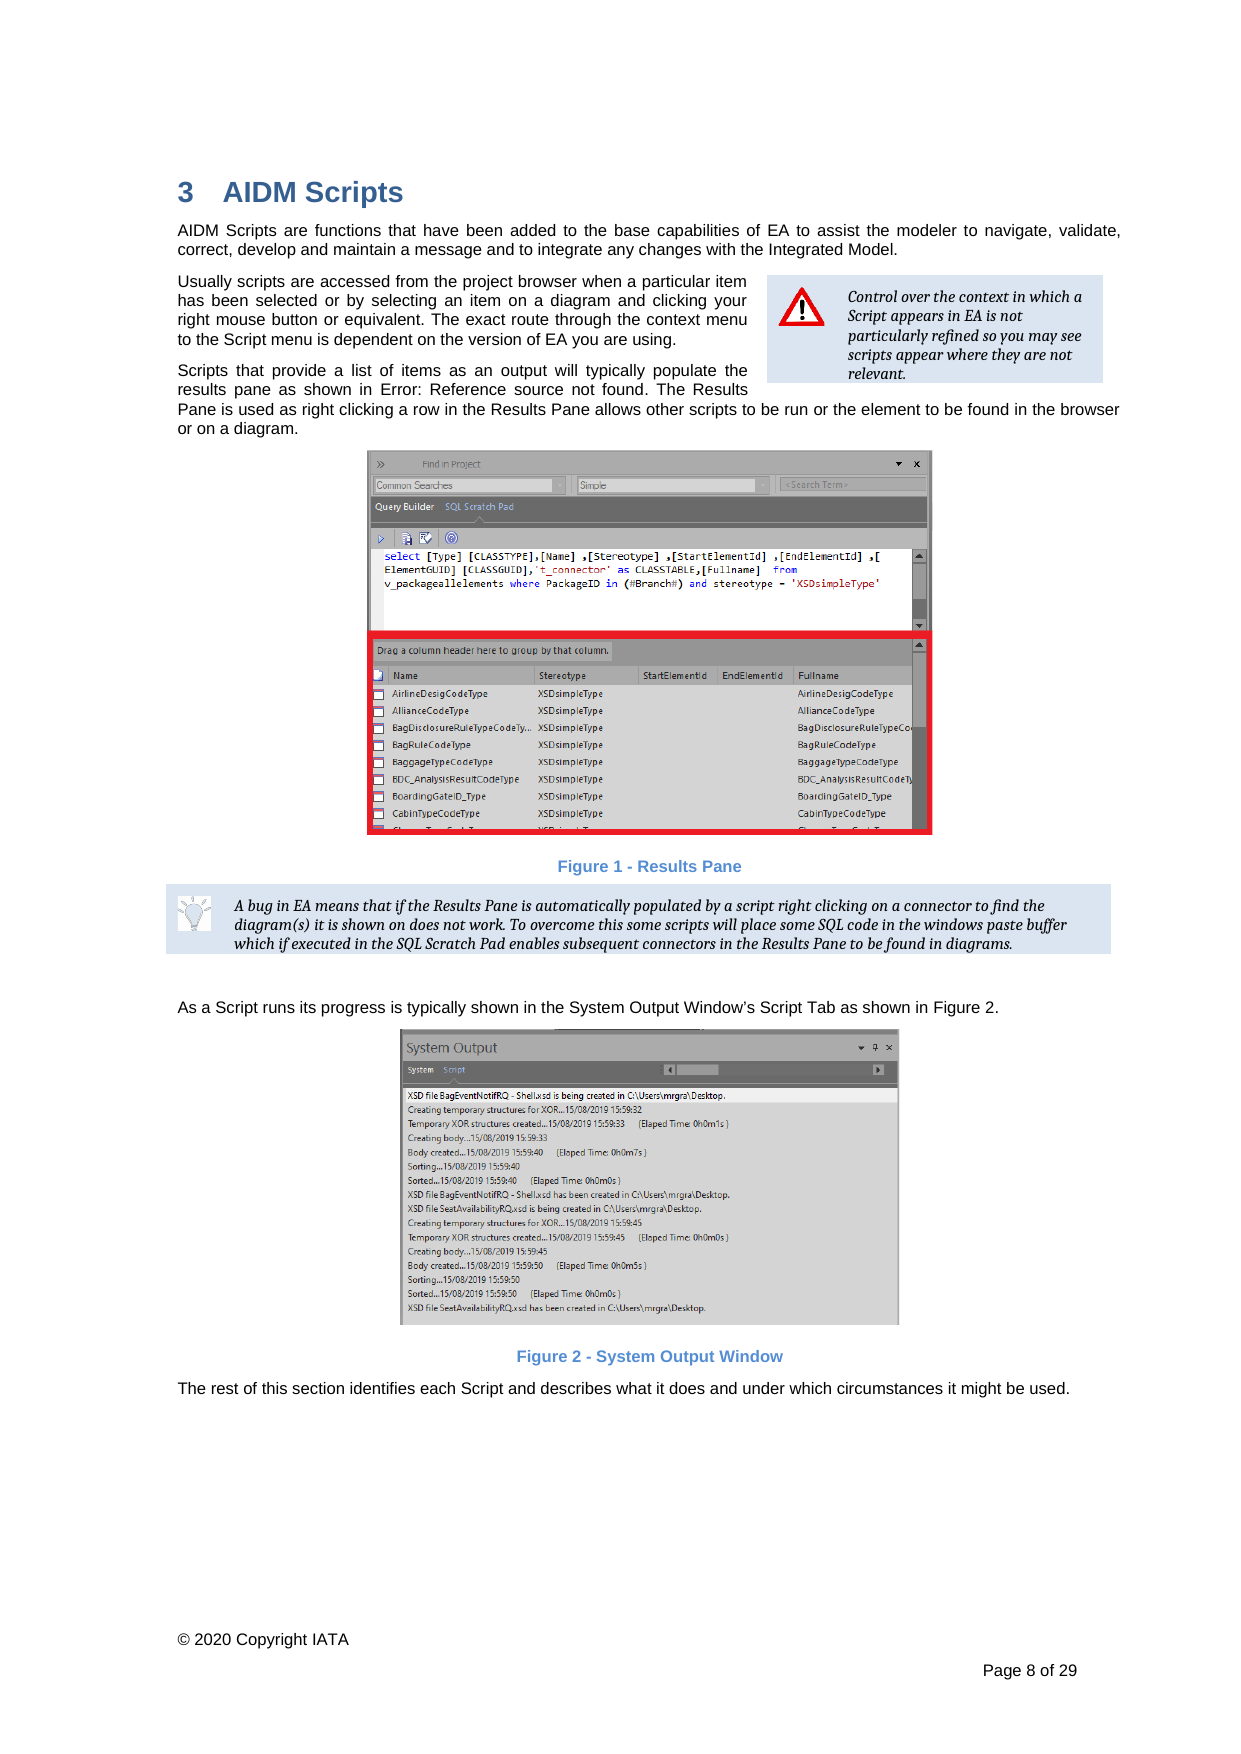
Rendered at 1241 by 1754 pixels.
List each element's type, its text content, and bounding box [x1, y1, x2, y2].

text As a Script runs its progress is typically shown in the System Output Window’s Script Tab as shown in Figure 2. [177, 998, 1122, 1017]
text Usually scripts are accessed from the project browser when a particular item has been selected or by selecting an item on a diagram and clicking your right mouse button or equivalent. The exact route through the context menu to the Script menu is dependent on the version of EA you are using. [177, 272, 1122, 348]
picture [778, 287, 825, 326]
table_header A bug in EA means that if the Results Pane is automatically populated by a script right clicking on a connector to find the diagram(s) it is shown on does not work. To overcome this some scripts will place some SQL code in the windows paste buffer which if executed in the SQL Scratch Pad enables subsequent connectors in the Results Pane to be found in diagrams. [223, 884, 1111, 954]
table_header [767, 275, 837, 383]
table_header Control over the context in which a Script appears in EA is not particularly refined so you may see scripts appear where they are not relevant. [837, 275, 1103, 383]
text AIDM Scripts are functions that have been added to the base capabilities of EA to assist the modeler to navigate, validate, correct, develop and maintain a message and to integrate any changes with the Integrated Model. [177, 221, 1122, 259]
text The rest of this section identifies each Script and describes what it does and under which circumstances it might be used. [177, 1379, 1122, 1398]
picture [367, 450, 933, 835]
subtitle AIDM Scripts [177, 175, 1122, 208]
table_header [166, 884, 223, 954]
picture [400, 1029, 900, 1325]
